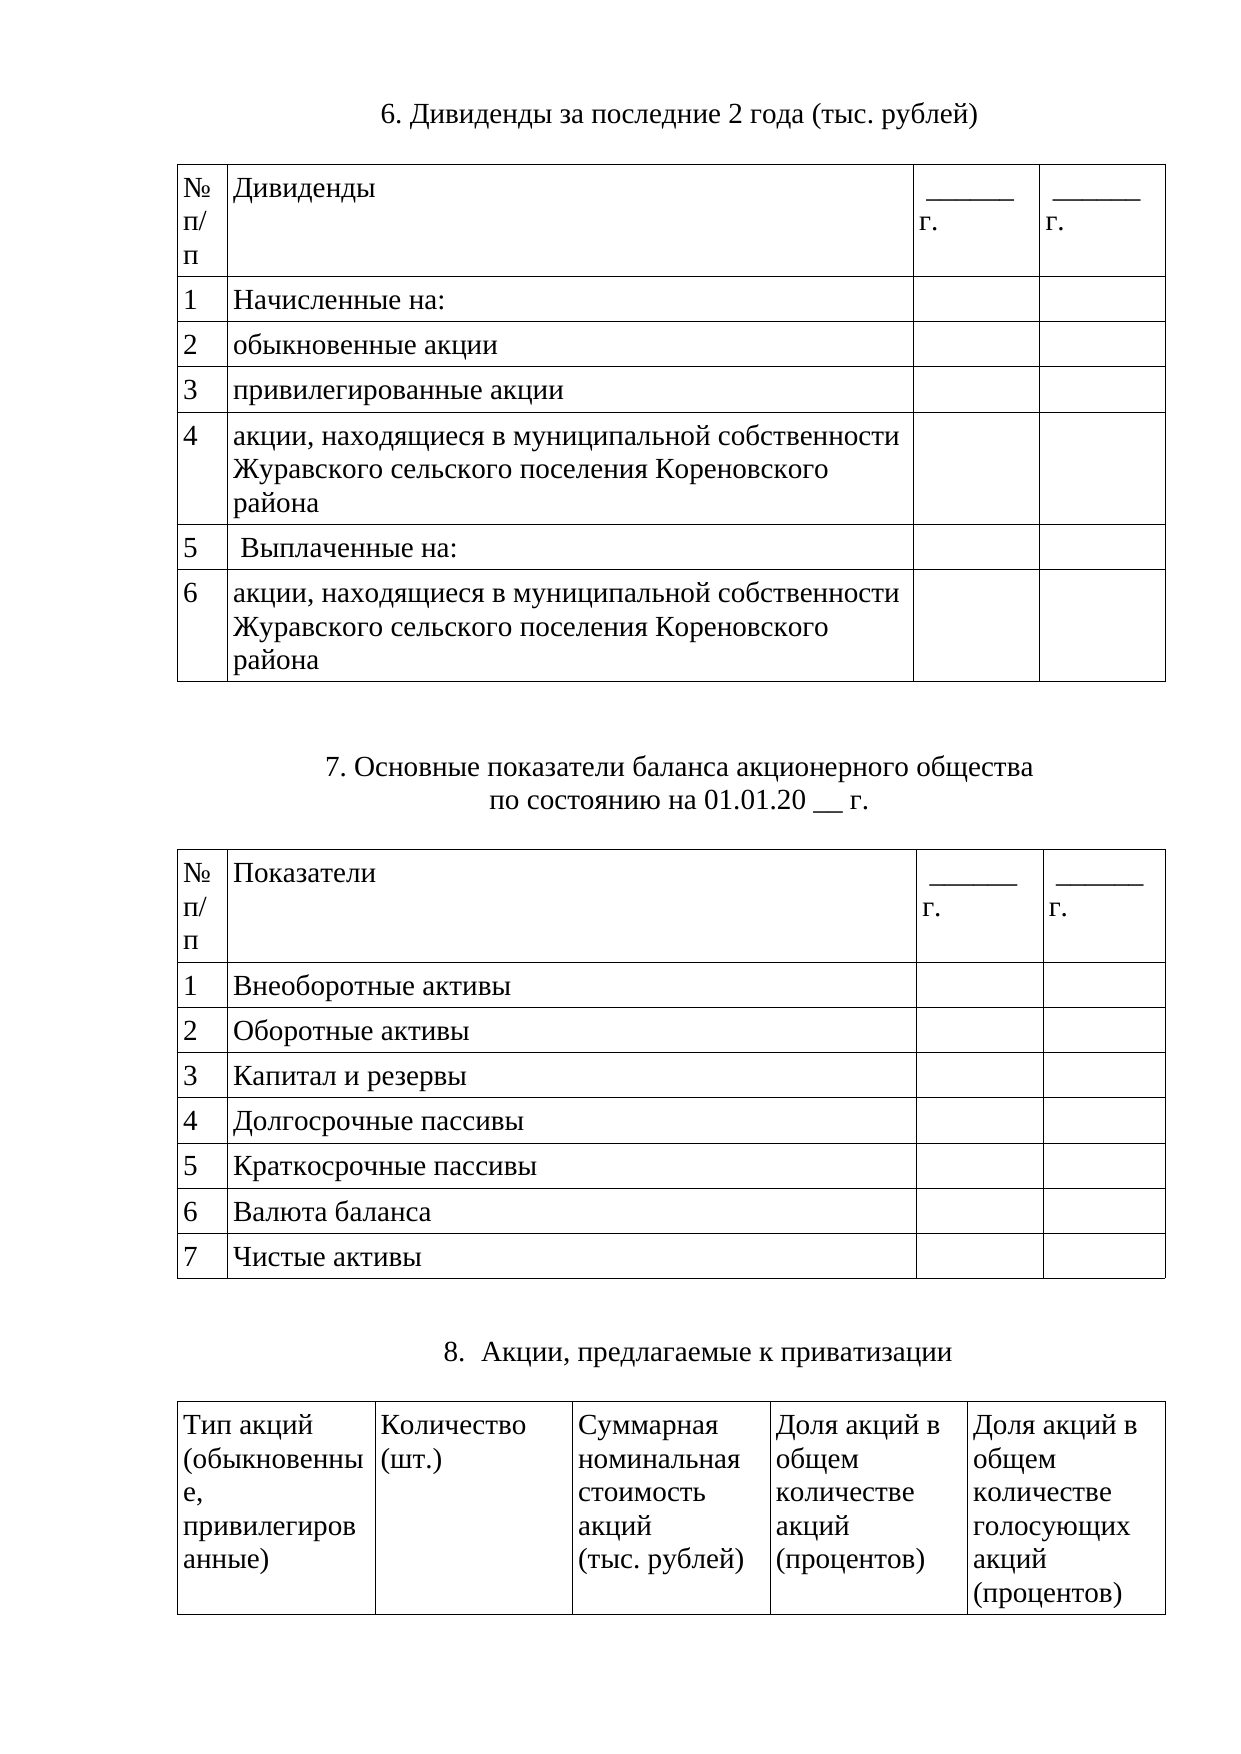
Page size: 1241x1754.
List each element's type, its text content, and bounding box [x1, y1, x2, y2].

table_cell [914, 277, 1039, 321]
table_cell [917, 1098, 1043, 1142]
text 7. Основные показатели баланса акционерного общества [177, 749, 1181, 782]
table_cell 1 [178, 277, 227, 321]
table_cell Краткосрочные пассивы [228, 1144, 916, 1188]
table_cell [917, 963, 1043, 1007]
table_cell [914, 413, 1039, 524]
table_cell [1040, 277, 1165, 321]
table_cell [1044, 1098, 1165, 1142]
table_cell [917, 1234, 1043, 1278]
table_cell Внеоборотные активы [228, 963, 916, 1007]
table_cell [1040, 525, 1165, 569]
table_cell 4 [178, 413, 227, 524]
table_cell Капитал и резервы [228, 1053, 916, 1097]
table_cell Выплаченные на: [228, 525, 913, 569]
table_cell привилегированные акции [228, 367, 913, 412]
table_cell 6 [178, 570, 227, 681]
table_header Дивиденды [228, 165, 913, 276]
table_header ______ г. [1040, 165, 1165, 276]
table_cell [1044, 1234, 1165, 1278]
table_cell 6 [178, 1189, 227, 1233]
table_cell [1044, 1053, 1165, 1097]
table_cell [914, 570, 1039, 681]
table_cell [1044, 1008, 1165, 1052]
text по состоянию на 01.01.20 __ г. [177, 782, 1181, 816]
table_cell [917, 1189, 1043, 1233]
table_cell Оборотные активы [228, 1008, 916, 1052]
table_cell 1 [178, 963, 227, 1007]
table_cell [914, 322, 1039, 366]
table_header ______ г. [917, 850, 1043, 962]
table_cell 7 [178, 1234, 227, 1278]
table_cell [1040, 322, 1165, 366]
table_cell 2 [178, 322, 227, 366]
table_cell [1044, 963, 1165, 1007]
table_cell Валюта баланса [228, 1189, 916, 1233]
table_header Тип акций (обыкновенные, привилегированные) [178, 1402, 375, 1614]
table_cell [917, 1053, 1043, 1097]
table_cell [914, 367, 1039, 412]
table_header Доля акций в общем количестве акций (процентов) [771, 1402, 967, 1614]
table_header Количество (шт.) [376, 1402, 572, 1614]
table_header Показатели [228, 850, 916, 962]
list Акции, предлагаемые к приватизации [215, 1334, 1181, 1368]
table_cell 3 [178, 1053, 227, 1097]
table_cell обыкновенные акции [228, 322, 913, 366]
table_cell 5 [178, 1144, 227, 1188]
table_header Доля акций в общем количестве голосующих акций (процентов) [968, 1402, 1165, 1614]
table_cell [917, 1008, 1043, 1052]
table_cell 5 [178, 525, 227, 569]
table_cell Начисленные на: [228, 277, 913, 321]
table_cell 2 [178, 1008, 227, 1052]
table_cell [1044, 1144, 1165, 1188]
table_header ______ г. [1044, 850, 1165, 962]
table_cell акции, находящиеся в муниципальной собственности Журавского сельского поселения Кореновского района [228, 570, 913, 681]
table_cell 3 [178, 367, 227, 412]
text 6. Дивиденды за последние 2 года (тыс. рублей) [177, 97, 1181, 130]
table_cell [1044, 1189, 1165, 1233]
table_cell [1040, 413, 1165, 524]
table_cell Долгосрочные пассивы [228, 1098, 916, 1142]
table_cell [914, 525, 1039, 569]
table_cell [1040, 570, 1165, 681]
table_cell 4 [178, 1098, 227, 1142]
table_cell [917, 1144, 1043, 1188]
table_header № п/п [178, 165, 227, 276]
table_header ______ г. [914, 165, 1039, 276]
table_header № п/п [178, 850, 227, 962]
table_cell Чистые активы [228, 1234, 916, 1278]
table_cell [1040, 367, 1165, 412]
table_header Суммарная номинальная стоимость акций (тыс. рублей) [573, 1402, 770, 1614]
table_cell акции, находящиеся в муниципальной собственности Журавского сельского поселения Кореновского района [228, 413, 913, 524]
